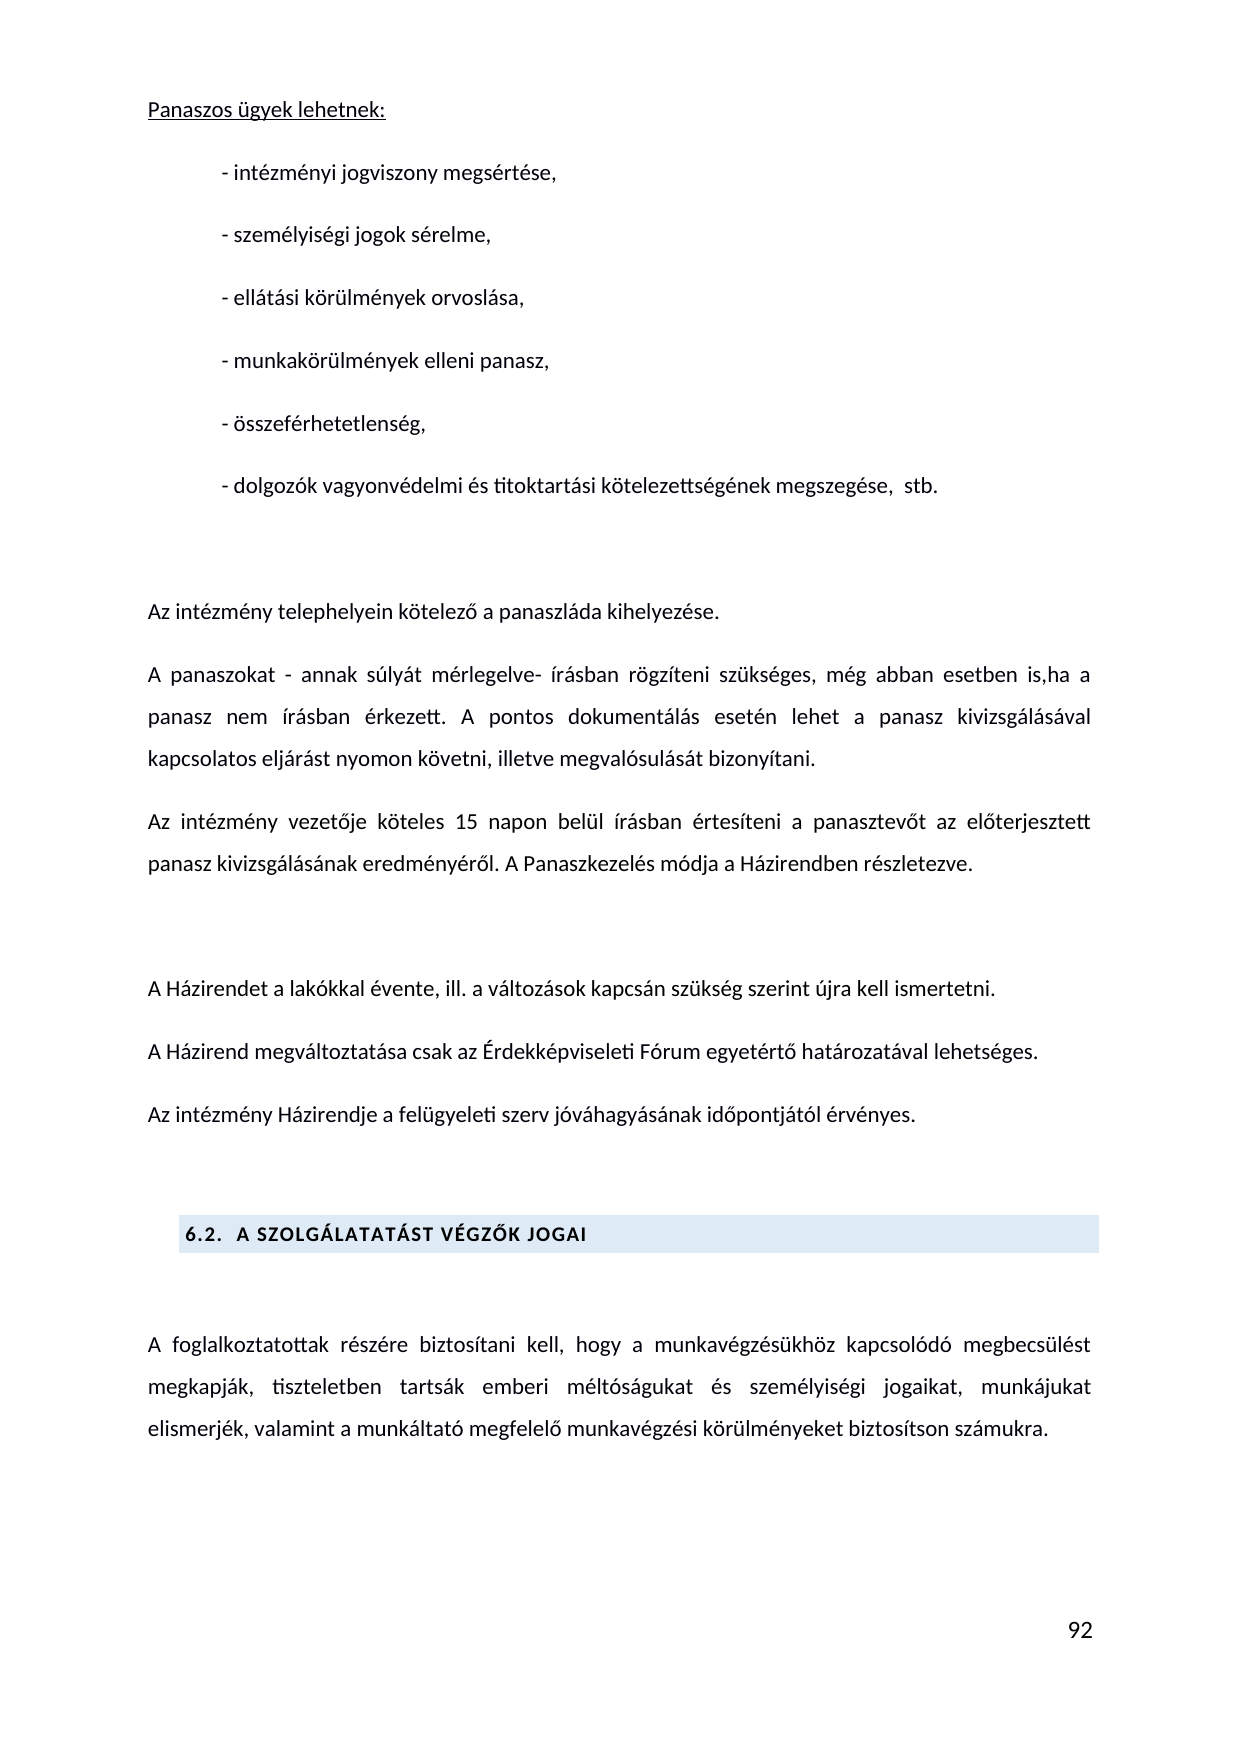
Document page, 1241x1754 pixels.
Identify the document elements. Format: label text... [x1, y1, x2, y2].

text A Házirend megváltoztatása csak az Érdekképviseleti Fórum egyetértő határozatával lehetséges. [148, 1037, 1093, 1065]
text - összeférhetetlenség, [221, 409, 1093, 437]
text A Házirendet a lakókkal évente, ill. a változások kapcsán szükség szerint újra kell ismertetni. [148, 974, 1093, 1002]
subtitle A szolgálatatást végzők jogai [185, 1222, 1093, 1247]
text - intézményi jogviszony megsértése, [221, 158, 1093, 186]
text A panaszokat - annak súlyát mérlegelve- írásban rögzíteni szükséges, még abban esetben is,ha a panasz nem írásban érkezett. A pontos dokumentálás esetén lehet a panasz kivizsgálásával kapcsolatos eljárást nyomon követni, illetve megvalósulását bizonyítani. [148, 660, 1093, 772]
text Az intézmény vezetője köteles 15 napon belül írásban értesíteni a panasztevőt az előterjesztett panasz kivizsgálásának eredményéről. A Panaszkezelés módja a Házirendben részletezve. [148, 807, 1093, 877]
text - ellátási körülmények orvoslása, [221, 283, 1093, 311]
text - személyiségi jogok sérelme, [221, 220, 1093, 248]
text - dolgozók vagyonvédelmi és titoktartási kötelezettségének megszegése, stb. [221, 472, 1093, 500]
text Az intézmény telephelyein kötelező a panaszláda kihelyezése. [148, 597, 1093, 625]
text Panaszos ügyek lehetnek: [148, 95, 1093, 123]
text A foglalkoztatottak részére biztosítani kell, hogy a munkavégzésükhöz kapcsolódó megbecsülést megkapják, tiszteletben tartsák emberi méltóságukat és személyiségi jogaikat, munkájukat elismerjék, valamint a munkáltató megfelelő munkavégzési körülményeket biztosítson számukra. [148, 1330, 1093, 1442]
text - munkakörülmények elleni panasz, [221, 346, 1093, 374]
text Az intézmény Házirendje a felügyeleti szerv jóváhagyásának időpontjától érvényes. [148, 1100, 1093, 1128]
